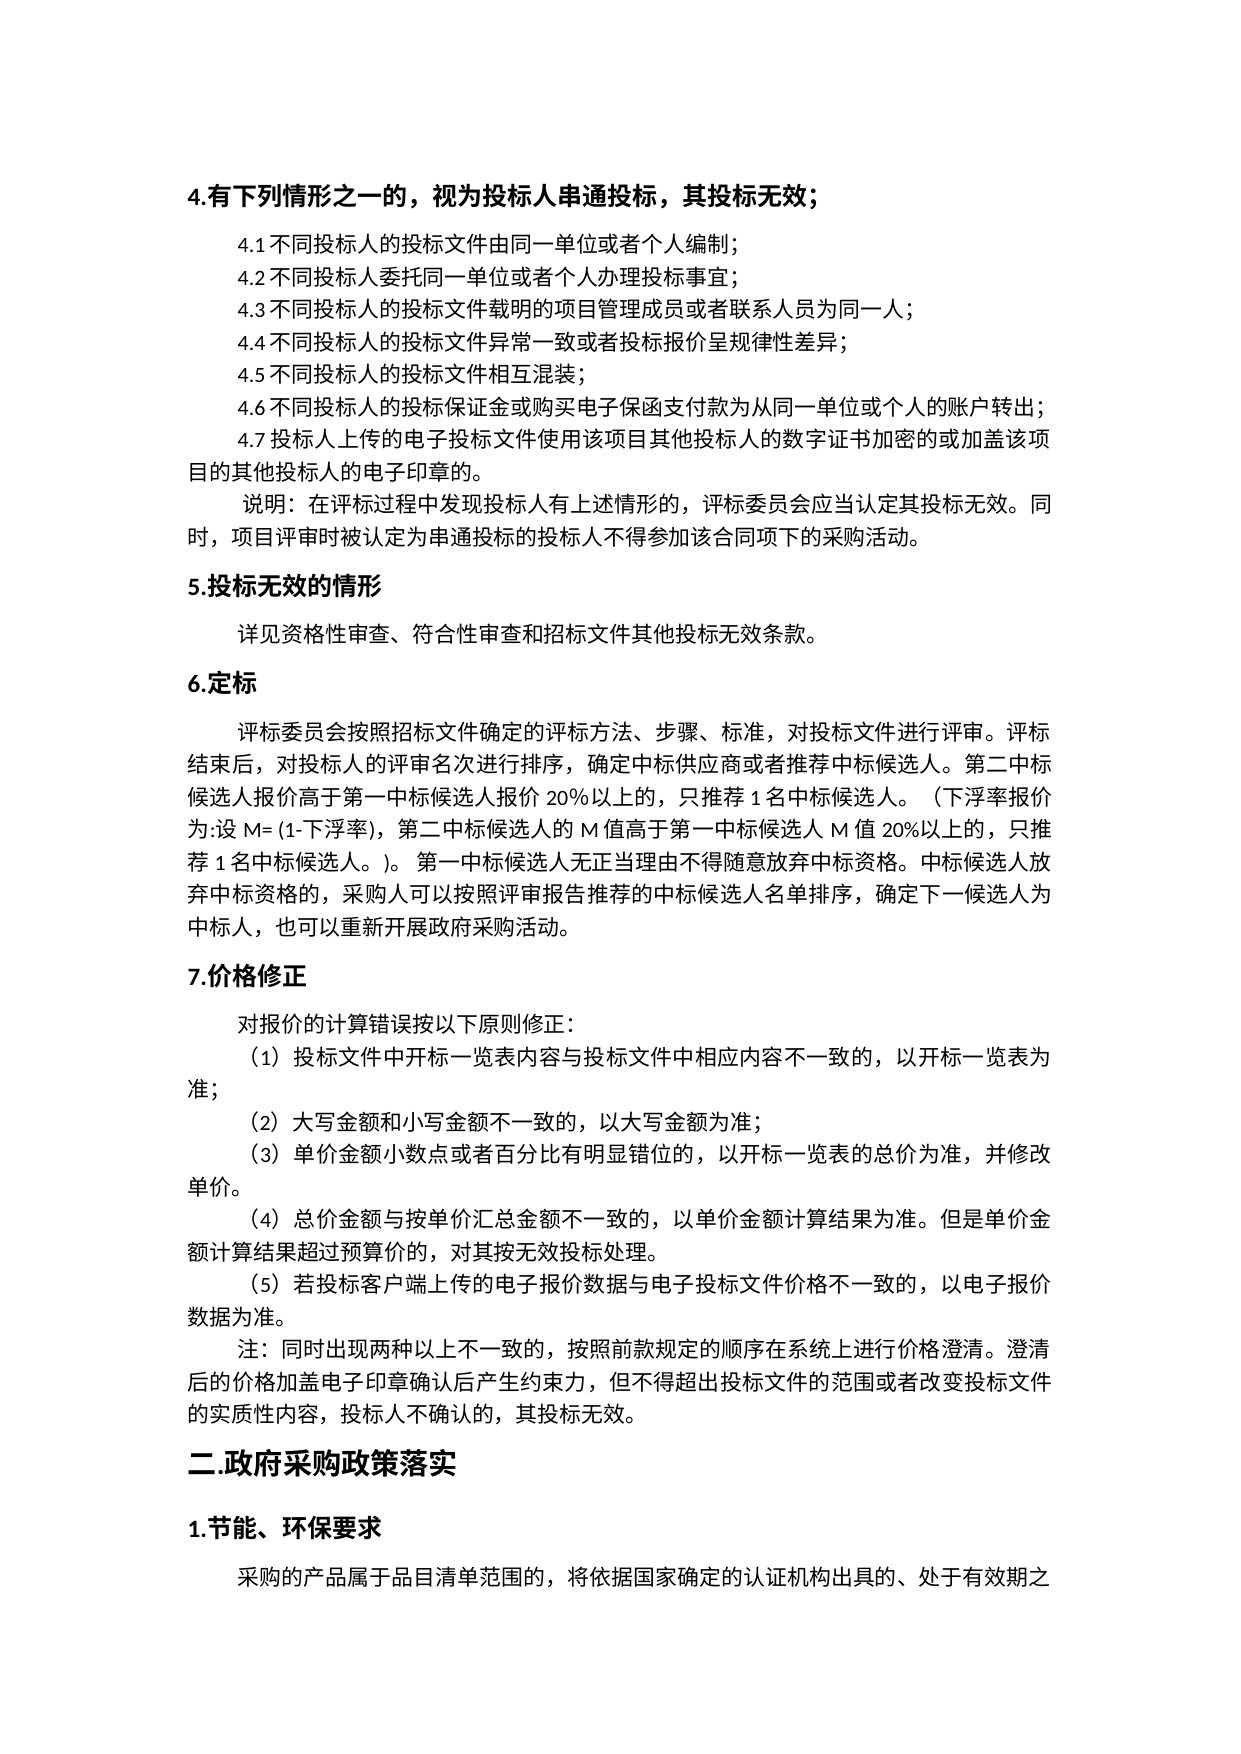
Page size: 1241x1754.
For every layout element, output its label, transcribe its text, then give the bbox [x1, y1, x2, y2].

text 说明：在评标过程中发现投标人有上述情形的，评标委员会应当认定其投标无效。同时，项目评审时被认定为串通投标的投标人不得参加该合同项下的采购活动。 [187, 487, 1053, 552]
text （2）大写金额和小写金额不一致的，以大写金额为准； [187, 1104, 1053, 1137]
text （1）投标文件中开标一览表内容与投标文件中相应内容不一致的，以开标一览表为准； [187, 1039, 1053, 1104]
text 4.5不同投标人的投标文件相互混装； [187, 357, 1053, 389]
text 对报价的计算错误按以下原则修正： [187, 1007, 1053, 1039]
text 评标委员会按照招标文件确定的评标方法、步骤、标准，对投标文件进行评审。评标结束后，对投标人的评审名次进行排序，确定中标供应商或者推荐中标候选人。第二中标候选人报价高于第一中标候选人报价20％以上的，只推荐1名中标候选人。（下浮率报价为:设 M= (1-下浮率)，第二中标候选人的 M值高于第一中标候选人 M 值 20%以上的，只推荐 1名中标候选人。)。 第一中标候选人无正当理由不得随意放弃中标资格。中标候选人放弃中标资格的，采购人可以按照评审报告推荐的中标候选人名单排序，确定下一候选人为中标人，也可以重新开展政府采购活动。 [187, 714, 1053, 942]
text 4.1不同投标人的投标文件由同一单位或者个人编制； [187, 227, 1053, 259]
text 6.定标 [187, 649, 1053, 714]
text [187, 1559, 1053, 1592]
text 4.3不同投标人的投标文件载明的项目管理成员或者联系人员为同一人； [187, 292, 1053, 324]
text 7.价格修正 [187, 942, 1053, 1007]
text 4.2不同投标人委托同一单位或者个人办理投标事宜； [187, 259, 1053, 292]
text 详见资格性审查、符合性审查和招标文件其他投标无效条款。 [187, 617, 1053, 649]
text （5）若投标客户端上传的电子报价数据与电子投标文件价格不一致的，以电子报价数据为准。 [187, 1267, 1053, 1332]
text （4）总价金额与按单价汇总金额不一致的，以单价金额计算结果为准。但是单价金额计算结果超过预算价的，对其按无效投标处理。 [187, 1202, 1053, 1267]
text 1.节能、环保要求 [187, 1494, 1053, 1559]
text 4.4不同投标人的投标文件异常一致或者投标报价呈规律性差异； [187, 324, 1053, 357]
text 4.有下列情形之一的，视为投标人串通投标，其投标无效； [187, 162, 1053, 227]
text 二.政府采购政策落实 [187, 1429, 1053, 1494]
text 5.投标无效的情形 [187, 552, 1053, 617]
text 4.6不同投标人的投标保证金或购买电子保函支付款为从同一单位或个人的账户转出； [187, 389, 1053, 422]
text （3）单价金额小数点或者百分比有明显错位的，以开标一览表的总价为准，并修改单价。 [187, 1137, 1053, 1202]
text 4.7投标人上传的电子投标文件使用该项目其他投标人的数字证书加密的或加盖该项目的其他投标人的电子印章的。 [187, 422, 1053, 487]
text 注：同时出现两种以上不一致的，按照前款规定的顺序在系统上进行价格澄清。澄清后的价格加盖电子印章确认后产生约束力，但不得超出投标文件的范围或者改变投标文件的实质性内容，投标人不确认的，其投标无效。 [187, 1332, 1053, 1429]
